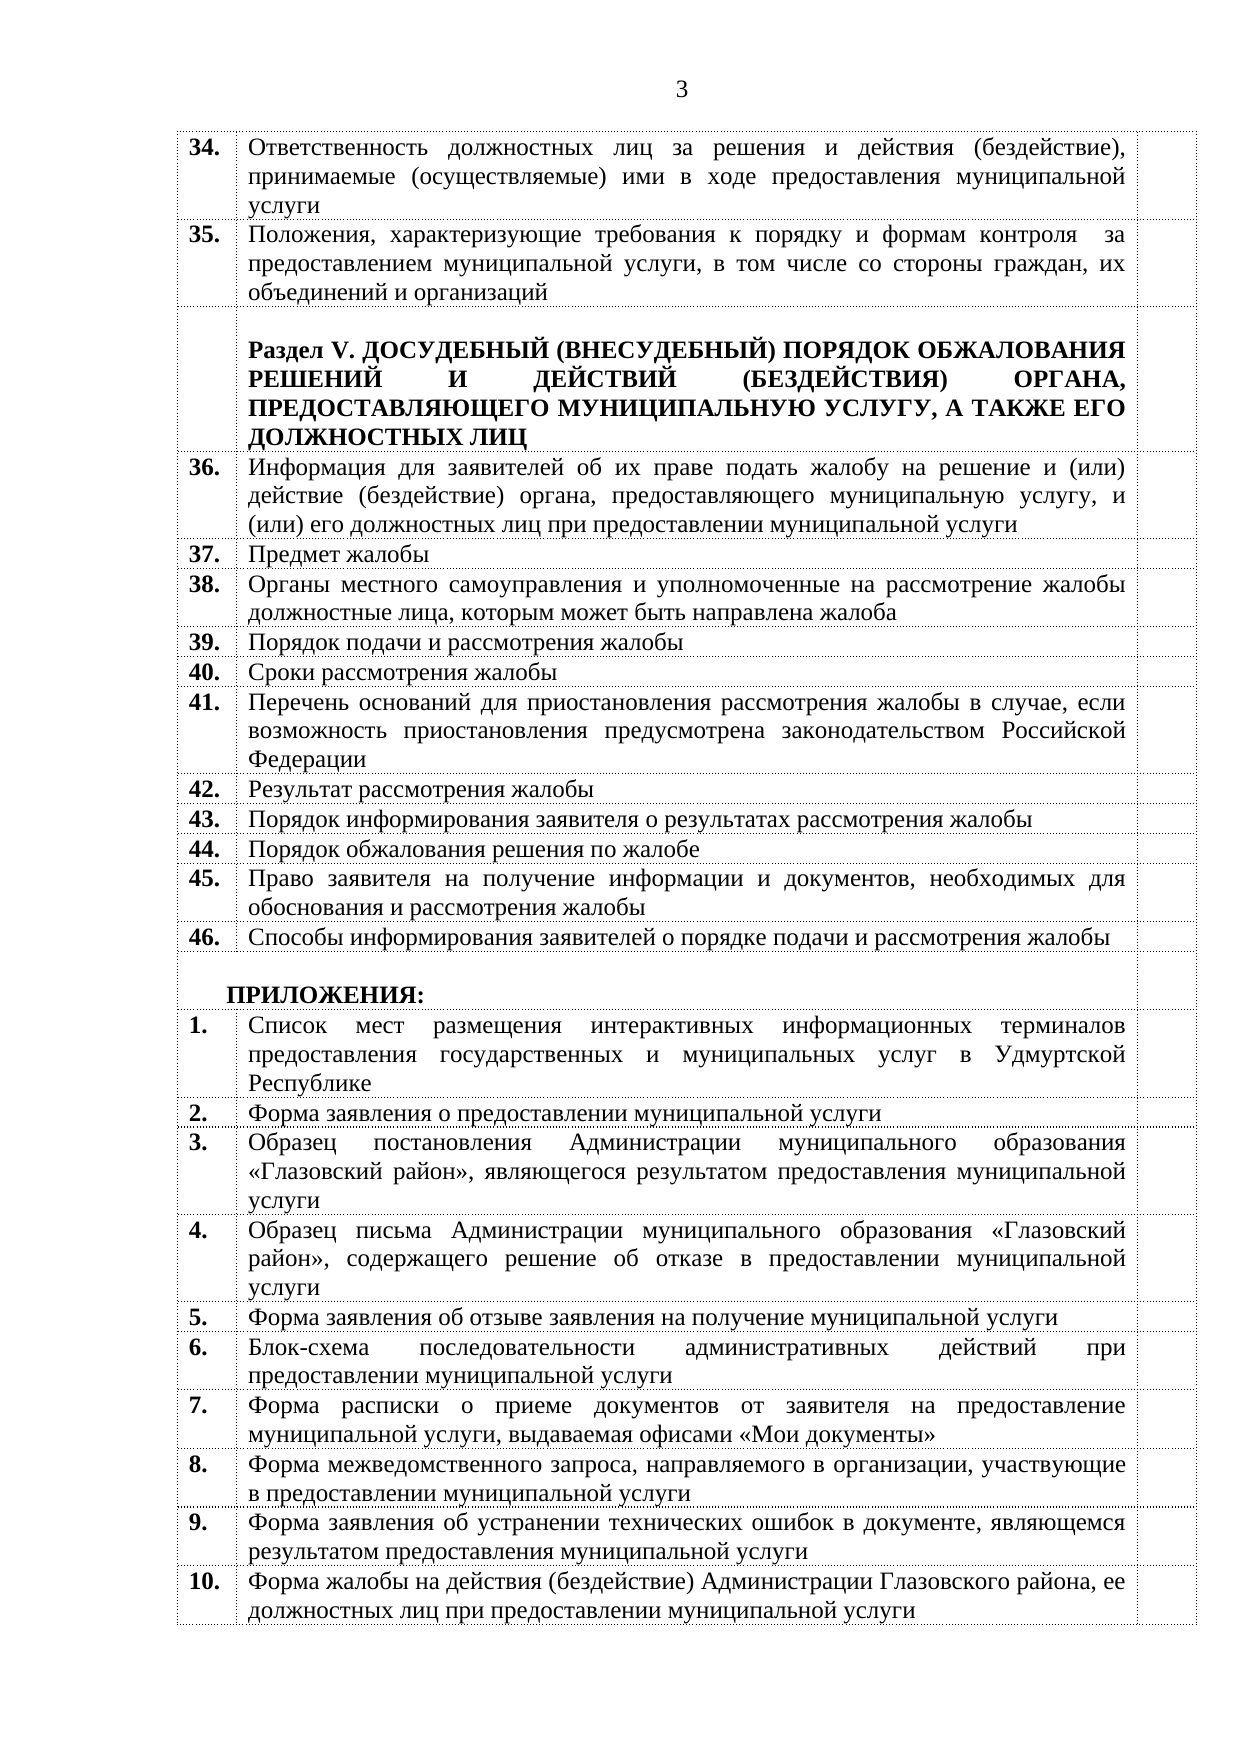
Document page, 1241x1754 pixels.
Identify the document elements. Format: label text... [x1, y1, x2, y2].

table_cell [1138, 306, 1197, 451]
table_cell [1138, 1565, 1197, 1623]
table_cell [1185, 803, 1197, 833]
table_cell [177, 219, 237, 306]
table_cell [1138, 1448, 1197, 1506]
table_cell [1138, 833, 1149, 862]
table_cell [177, 568, 237, 626]
table_cell [1185, 1097, 1197, 1126]
table_cell Форма заявления об отзыве заявления на получение муниципальной услуги [237, 1301, 1138, 1331]
table_cell [1138, 773, 1149, 803]
table_cell [177, 538, 237, 568]
table_cell [1185, 1301, 1197, 1331]
table_cell [177, 1097, 237, 1126]
table_cell [1138, 1214, 1197, 1301]
table_cell Способы информирования заявителей о порядке подачи и рассмотрения жалобы [237, 921, 1138, 951]
table_cell Сроки рассмотрения жалобы [237, 656, 1138, 686]
table_cell [177, 863, 237, 921]
table_cell Образец письма Администрации муниципального образования «Глазовский район», содержащего решение об отказе в предоставлении муниципальной услуги [237, 1214, 1138, 1301]
table_cell [1138, 568, 1197, 626]
table_cell Форма заявления об устранении технических ошибок в документе, являющемся результатом предоставления муниципальной услуги [237, 1506, 1138, 1565]
table_cell Порядок подачи и рассмотрения жалобы [237, 626, 1138, 656]
table_cell Форма заявления о предоставлении муниципальной услуги [237, 1097, 1138, 1126]
table_cell [1138, 538, 1149, 568]
table_cell [177, 686, 237, 773]
table_cell [177, 1448, 237, 1506]
table_cell [1138, 626, 1149, 656]
table_cell Образец постановления Администрации муниципального образования «Глазовский район», являющегося результатом предоставления муниципальной услуги [237, 1126, 1138, 1214]
table_cell Результат рассмотрения жалобы [237, 773, 1138, 803]
table_cell [1138, 131, 1197, 218]
table_cell [1185, 833, 1197, 862]
table_cell [177, 626, 237, 656]
table_cell Форма жалобы на действия (бездействие) Администрации Глазовского района, ее должностных лиц при предоставлении муниципальной услуги [237, 1565, 1138, 1623]
table_cell Список мест размещения интерактивных информационных терминалов предоставления государственных и муниципальных услуг в Удмуртской Республике [237, 1009, 1138, 1097]
table_cell [1138, 1506, 1197, 1565]
table_cell [1185, 626, 1197, 656]
table_cell [1138, 451, 1197, 538]
table_cell [1138, 219, 1197, 306]
table_cell [177, 1214, 237, 1301]
table_cell [177, 1331, 237, 1389]
table_cell Форма расписки о приеме документов от заявителя на предоставление муниципальной услуги, выдаваемая офисами «Мои документы» [237, 1389, 1138, 1448]
table_cell [1138, 921, 1149, 951]
table_cell [1138, 1126, 1197, 1214]
table_cell [1138, 1331, 1197, 1389]
table_cell [1138, 1097, 1149, 1126]
table_cell [177, 803, 237, 833]
table_cell [1185, 921, 1197, 951]
table_cell [1138, 1389, 1197, 1448]
table_cell Перечень оснований для приостановления рассмотрения жалобы в случае, если возможность приостановления предусмотрена законодательством Российской Федерации [237, 686, 1138, 773]
table_cell [177, 451, 237, 538]
table_cell [177, 656, 237, 686]
table_cell Предмет жалобы [237, 538, 1138, 568]
table_cell Положения, характеризующие требования к порядку и формам контроля за предоставлением муниципальной услуги, в том числе со стороны граждан, их объединений и организаций [237, 219, 1138, 306]
table_cell Порядок обжалования решения по жалобе [237, 833, 1138, 862]
table_cell [177, 1009, 237, 1097]
table_cell [177, 1389, 237, 1448]
table_cell Форма межведомственного запроса, направляемого в организации, участвующие в предоставлении муниципальной услуги [237, 1448, 1138, 1506]
table_cell Органы местного самоуправления и уполномоченные на рассмотрение жалобы должностные лица, которым может быть направлена жалоба [237, 568, 1138, 626]
table_cell [1138, 1009, 1197, 1097]
table_cell Порядок информирования заявителя о результатах рассмотрения жалобы [237, 803, 1138, 833]
table_cell ПРИЛОЖЕНИЯ: [177, 951, 1138, 1009]
table_cell [177, 1126, 237, 1214]
table_cell [177, 921, 237, 951]
table_cell [1138, 951, 1197, 1009]
table_cell Право заявителя на получение информации и документов, необходимых для обоснования и рассмотрения жалобы [237, 863, 1138, 921]
table_cell [1138, 1301, 1149, 1331]
table_cell [1138, 656, 1149, 686]
table_cell Информация для заявителей об их праве подать жалобу на решение и (или) действие (бездействие) органа, предоставляющего муниципальную услугу, и (или) его должностных лиц при предоставлении муниципальной услуги [237, 451, 1138, 538]
table_cell [177, 1565, 237, 1623]
table_cell [1185, 538, 1197, 568]
table_cell Блок-схема последовательности административных действий при предоставлении муниципальной услуги [237, 1331, 1138, 1389]
table_cell [1185, 773, 1197, 803]
table_cell [177, 1301, 237, 1331]
table_cell [177, 306, 237, 451]
table_cell [177, 131, 237, 218]
table_cell Раздел V. ДОСУДЕБНЫЙ (ВНЕСУДЕБНЫЙ) ПОРЯДОК ОБЖАЛОВАНИЯ РЕШЕНИЙ И ДЕЙСТВИЙ (БЕЗДЕЙСТВИЯ) ОРГАНА, ПРЕДОСТАВЛЯЮЩЕГО МУНИЦИПАЛЬНУЮ УСЛУГУ, А ТАКЖЕ ЕГО ДОЛЖНОСТНЫХ ЛИЦ [237, 306, 1138, 451]
table_cell [1138, 803, 1149, 833]
table_cell [177, 1506, 237, 1565]
table_cell [177, 773, 237, 803]
table_cell [1138, 686, 1197, 773]
table_cell [1185, 656, 1197, 686]
table_cell Ответственность должностных лиц за решения и действия (бездействие), принимаемые (осуществляемые) ими в ходе предоставления муниципальной услуги [237, 131, 1138, 218]
table_cell [1138, 863, 1197, 921]
table_cell [177, 833, 237, 862]
